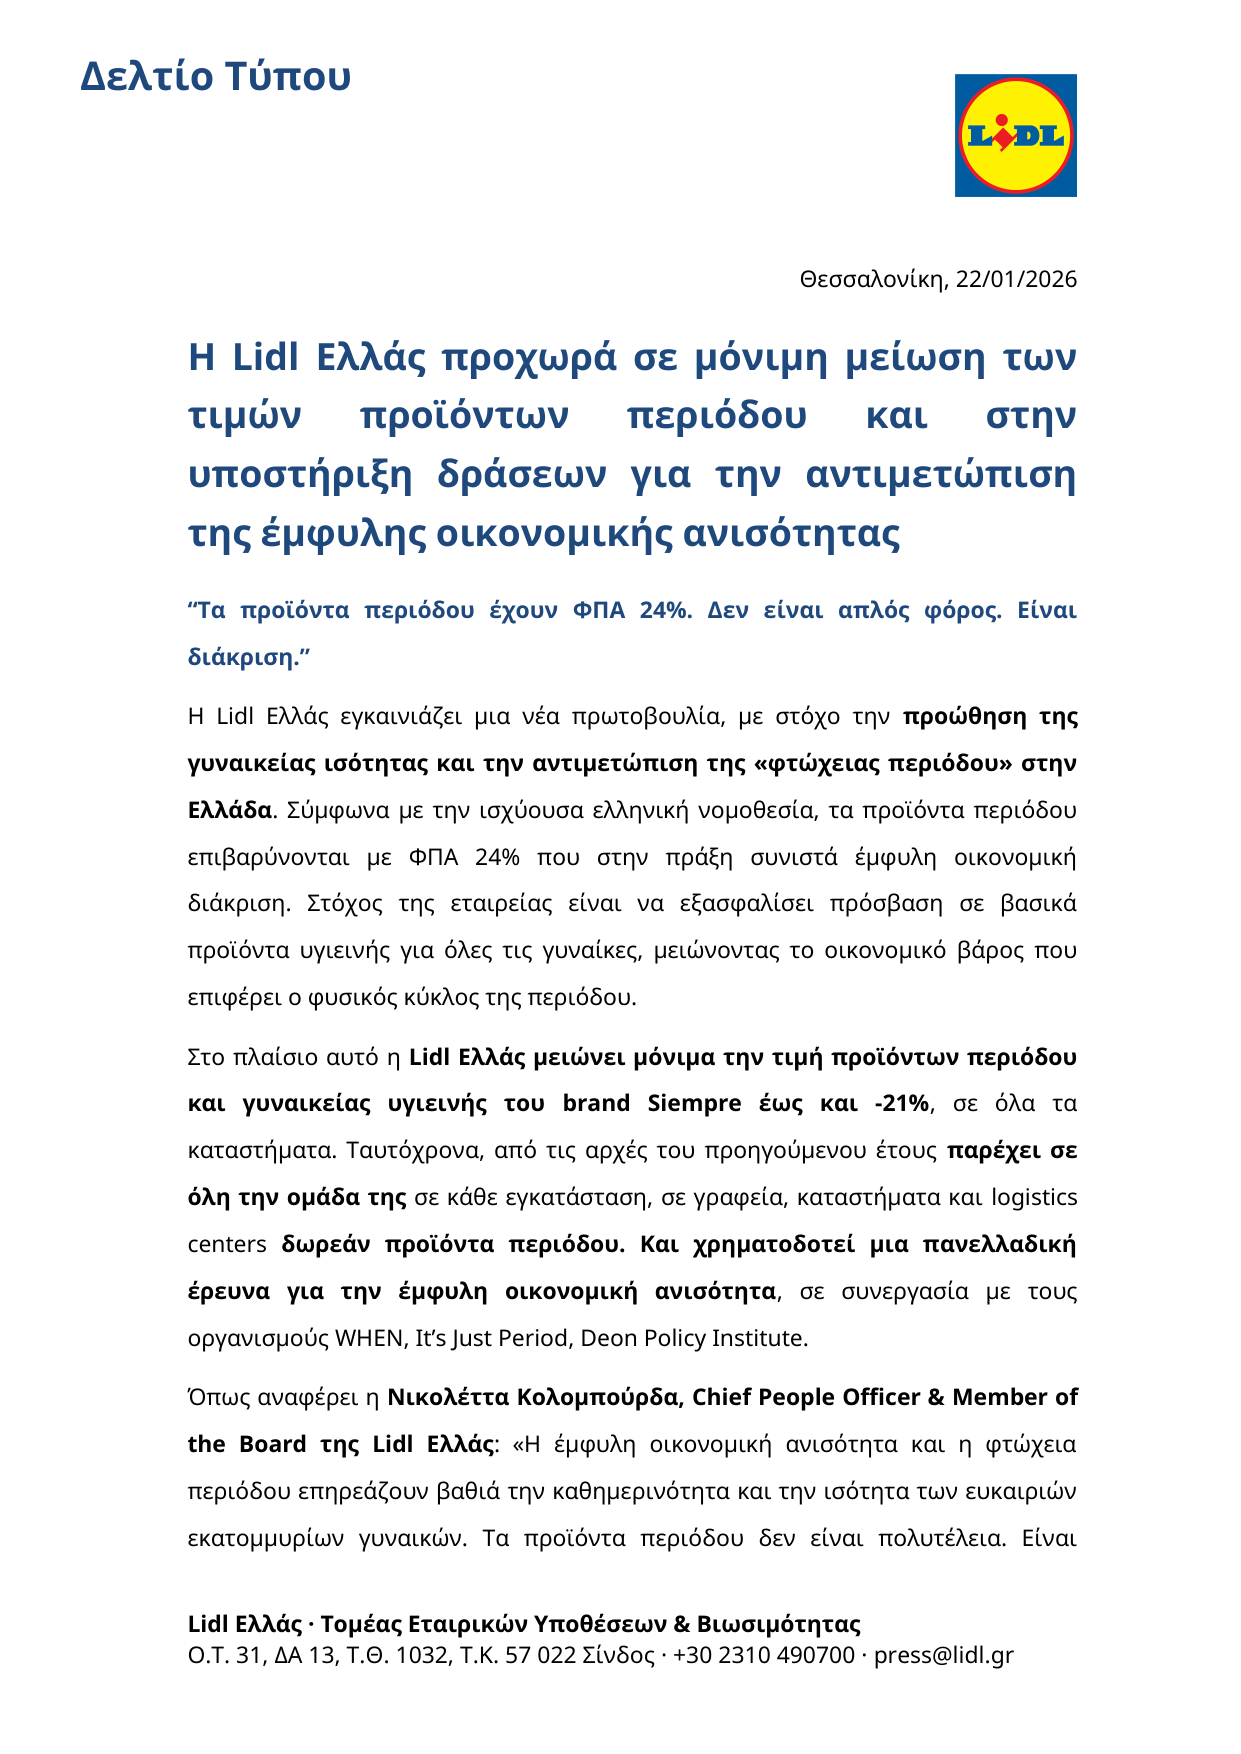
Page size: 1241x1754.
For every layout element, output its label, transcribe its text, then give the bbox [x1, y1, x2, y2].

picture [954, 73, 1078, 198]
text “Τα προϊόντα περιόδου έχουν ΦΠΑ 24%. Δεν είναι απλός φόρος. Είναι διάκριση.” [187, 594, 1078, 672]
text Η Lidl Ελλάς εγκαινιάζει μια νέα πρωτοβουλία, με στόχο την προώθηση της γυναικείας ισότητας και την αντιμετώπιση της «φτώχειας περιόδου» στην Ελλάδα. Σύμφωνα με την ισχύουσα ελληνική νομοθεσία, τα προϊόντα περιόδου επιβαρύνονται με ΦΠΑ 24% που στην πράξη συνιστά έμφυλη οικονομική διάκριση. Στόχος της εταιρείας είναι να εξασφαλίσει πρόσβαση σε βασικά προϊόντα υγιεινής για όλες τις γυναίκες, μειώνοντας το οικονομικό βάρος που επιφέρει ο φυσικός κύκλος της περιόδου. [187, 700, 1078, 1012]
text Στο πλαίσιο αυτό η Lidl Ελλάς μειώνει μόνιμα την τιμή προϊόντων περιόδου και γυναικείας υγιεινής του brand Siempre έως και -21%, σε όλα τα καταστήματα. Ταυτόχρονα, από τις αρχές του προηγούμενου έτους παρέχει σε όλη την ομάδα της σε κάθε εγκατάσταση, σε γραφεία, καταστήματα και logistics centers δωρεάν προϊόντα περιόδου. Και χρηματοδοτεί μια πανελλαδική έρευνα για την έμφυλη οικονομική ανισότητα, σε συνεργασία με τους οργανισμούς WHEN, It’s Just Period, Deon Policy Institute. [187, 1041, 1078, 1353]
text Θεσσαλονίκη, 22/01/2026 [187, 263, 1078, 294]
text Η Lidl Ελλάς προχωρά σε μόνιμη μείωση των τιμών προϊόντων περιόδου και στην υποστήριξη δράσεων για την αντιμετώπιση της έμφυλης οικονομικής ανισότητας [187, 330, 1078, 557]
